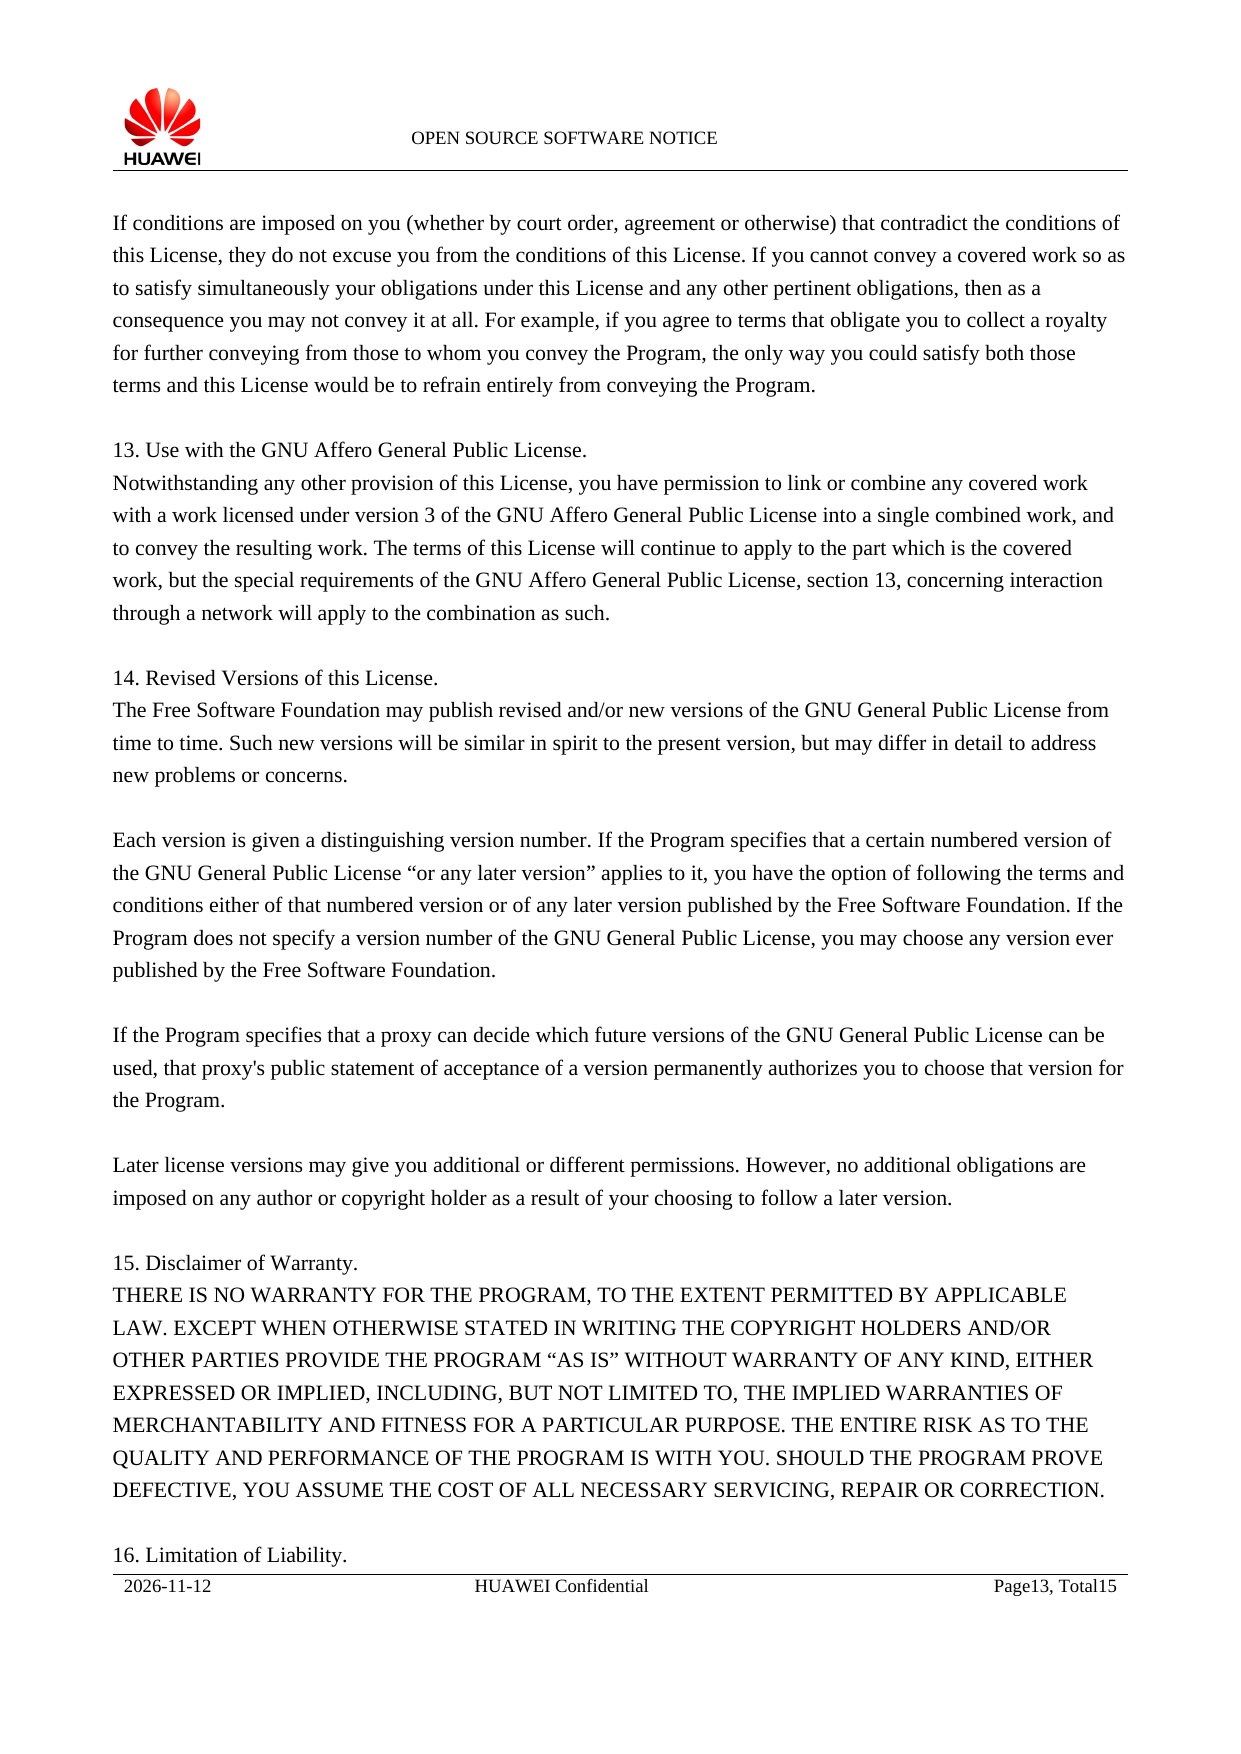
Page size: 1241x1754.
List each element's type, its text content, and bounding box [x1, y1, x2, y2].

picture [124, 88, 201, 165]
